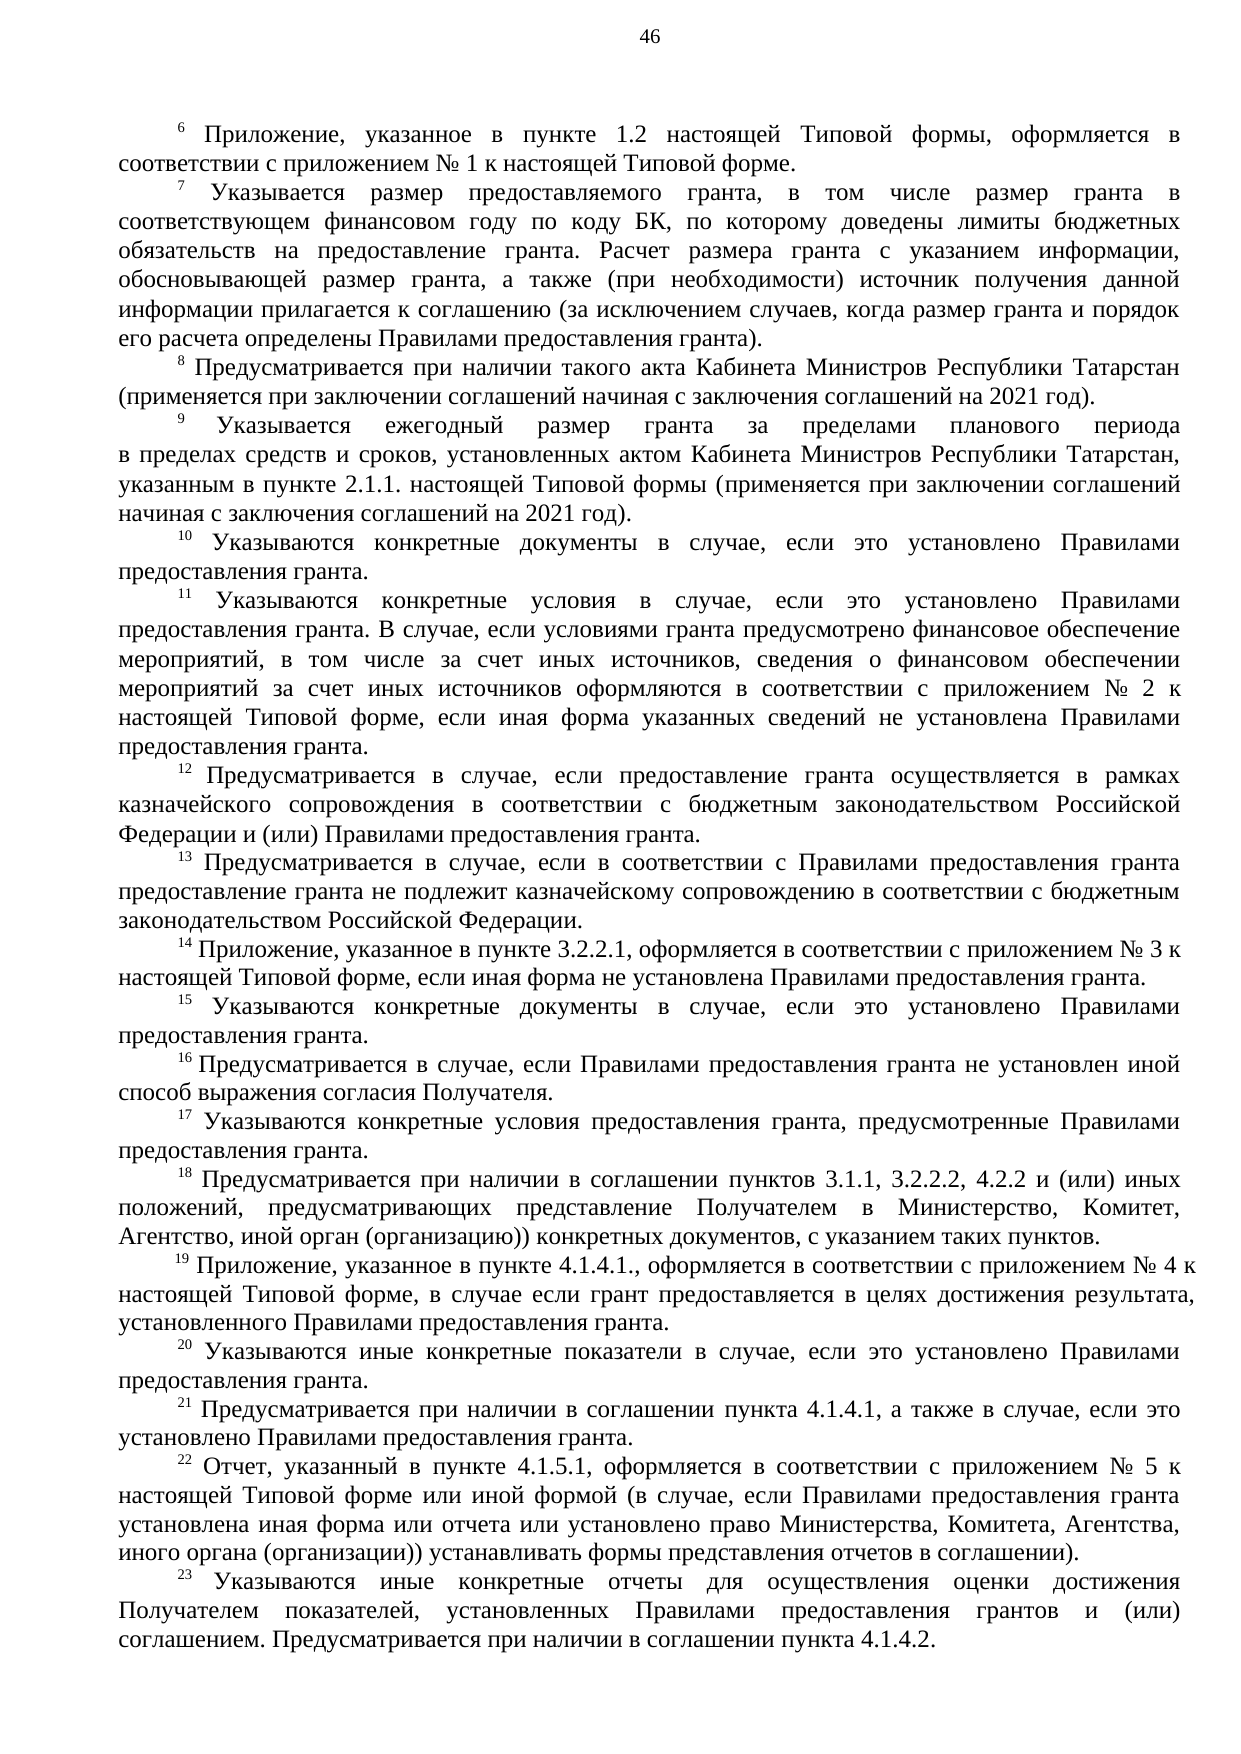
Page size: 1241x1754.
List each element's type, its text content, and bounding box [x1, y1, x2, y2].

text 9 Указывается ежегодный размер гранта за пределами планового периода в пределах средств и сроков, установленных актом Кабинета Министров Республики Татарстан, указанным в пункте 2.1.1. настоящей Типовой формы (применяется при заключении соглашений начиная с заключения соглашений на 2021 год). [118, 410, 1181, 527]
text 16 Предусматривается в случае, если Правилами предоставления гранта не установлен иной способ выражения согласия Получателя. [118, 1049, 1181, 1106]
text 19 Приложение, указанное в пункте 4.1.4.1., оформляется в соответствии с приложением № 4 к настоящей Типовой форме, в случае если грант предоставляется в целях достижения результата, установленного Правилами предоставления гранта. [118, 1250, 1196, 1336]
text 11 Указываются конкретные условия в случае, если это установлено Правилами предоставления гранта. В случае, если условиями гранта предусмотрено финансовое обеспечение мероприятий, в том числе за счет иных источников, сведения о финансовом обеспечении мероприятий за счет иных источников оформляются в соответствии с приложением № 2 к настоящей Типовой форме, если иная форма указанных сведений не установлена Правилами предоставления гранта. [118, 585, 1181, 760]
text 14 Приложение, указанное в пункте 3.2.2.1, оформляется в соответствии с приложением № 3 к настоящей Типовой форме, если иная форма не установлена Правилами предоставления гранта. [118, 934, 1181, 991]
text 15 Указываются конкретные документы в случае, если это установлено Правилами предоставления гранта. [118, 991, 1181, 1049]
text 6 Приложение, указанное в пункте 1.2 настоящей Типовой формы, оформляется в соответствии с приложением № 1 к настоящей Типовой форме. [118, 118, 1181, 177]
text 18 Предусматривается при наличии в соглашении пунктов 3.1.1, 3.2.2.2, 4.2.2 и (или) иных положений, предусматривающих представление Получателем в Министерство, Комитет, Агентство, иной орган (организацию)) конкретных документов, с указанием таких пунктов. [118, 1164, 1181, 1250]
text 10 Указываются конкретные документы в случае, если это установлено Правилами предоставления гранта. [118, 527, 1181, 585]
text 20 Указываются иные конкретные показатели в случае, если это установлено Правилами предоставления гранта. [118, 1336, 1181, 1394]
text 22 Отчет, указанный в пункте 4.1.5.1, оформляется в соответствии с приложением № 5 к настоящей Типовой форме или иной формой (в случае, если Правилами предоставления гранта установлена иная форма или отчета или установлено право Министерства, Комитета, Агентства, иного органа (организации)) устанавливать формы представления отчетов в соглашении). [118, 1451, 1181, 1566]
text 7 Указывается размер предоставляемого гранта, в том числе размер гранта в соответствующем финансовом году по коду БК, по которому доведены лимиты бюджетных обязательств на предоставление гранта. Расчет размера гранта с указанием информации, обосновывающей размер гранта, а также (при необходимости) источник получения данной информации прилагается к соглашению (за исключением случаев, когда размер гранта и порядок его расчета определены Правилами предоставления гранта). [118, 177, 1181, 352]
text 17 Указываются конкретные условия предоставления гранта, предусмотренные Правилами предоставления гранта. [118, 1106, 1181, 1164]
text 21 Предусматривается при наличии в соглашении пункта 4.1.4.1, а также в случае, если это установлено Правилами предоставления гранта. [118, 1394, 1181, 1451]
text 23 Указываются иные конкретные отчеты для осуществления оценки достижения Получателем показателей, установленных Правилами предоставления грантов и (или) соглашением. Предусматривается при наличии в соглашении пункта 4.1.4.2. [118, 1566, 1181, 1652]
text 8 Предусматривается при наличии такого акта Кабинета Министров Республики Татарстан (применяется при заключении соглашений начиная с заключения соглашений на 2021 год). [118, 352, 1181, 410]
text 12 Предусматривается в случае, если предоставление гранта осуществляется в рамках казначейского сопровождения в соответствии с бюджетным законодательством Российской Федерации и (или) Правилами предоставления гранта. [118, 760, 1181, 847]
text 13 Предусматривается в случае, если в соответствии с Правилами предоставления гранта предоставление гранта не подлежит казначейскому сопровождению в соответствии с бюджетным законодательством Российской Федерации. [118, 847, 1181, 934]
